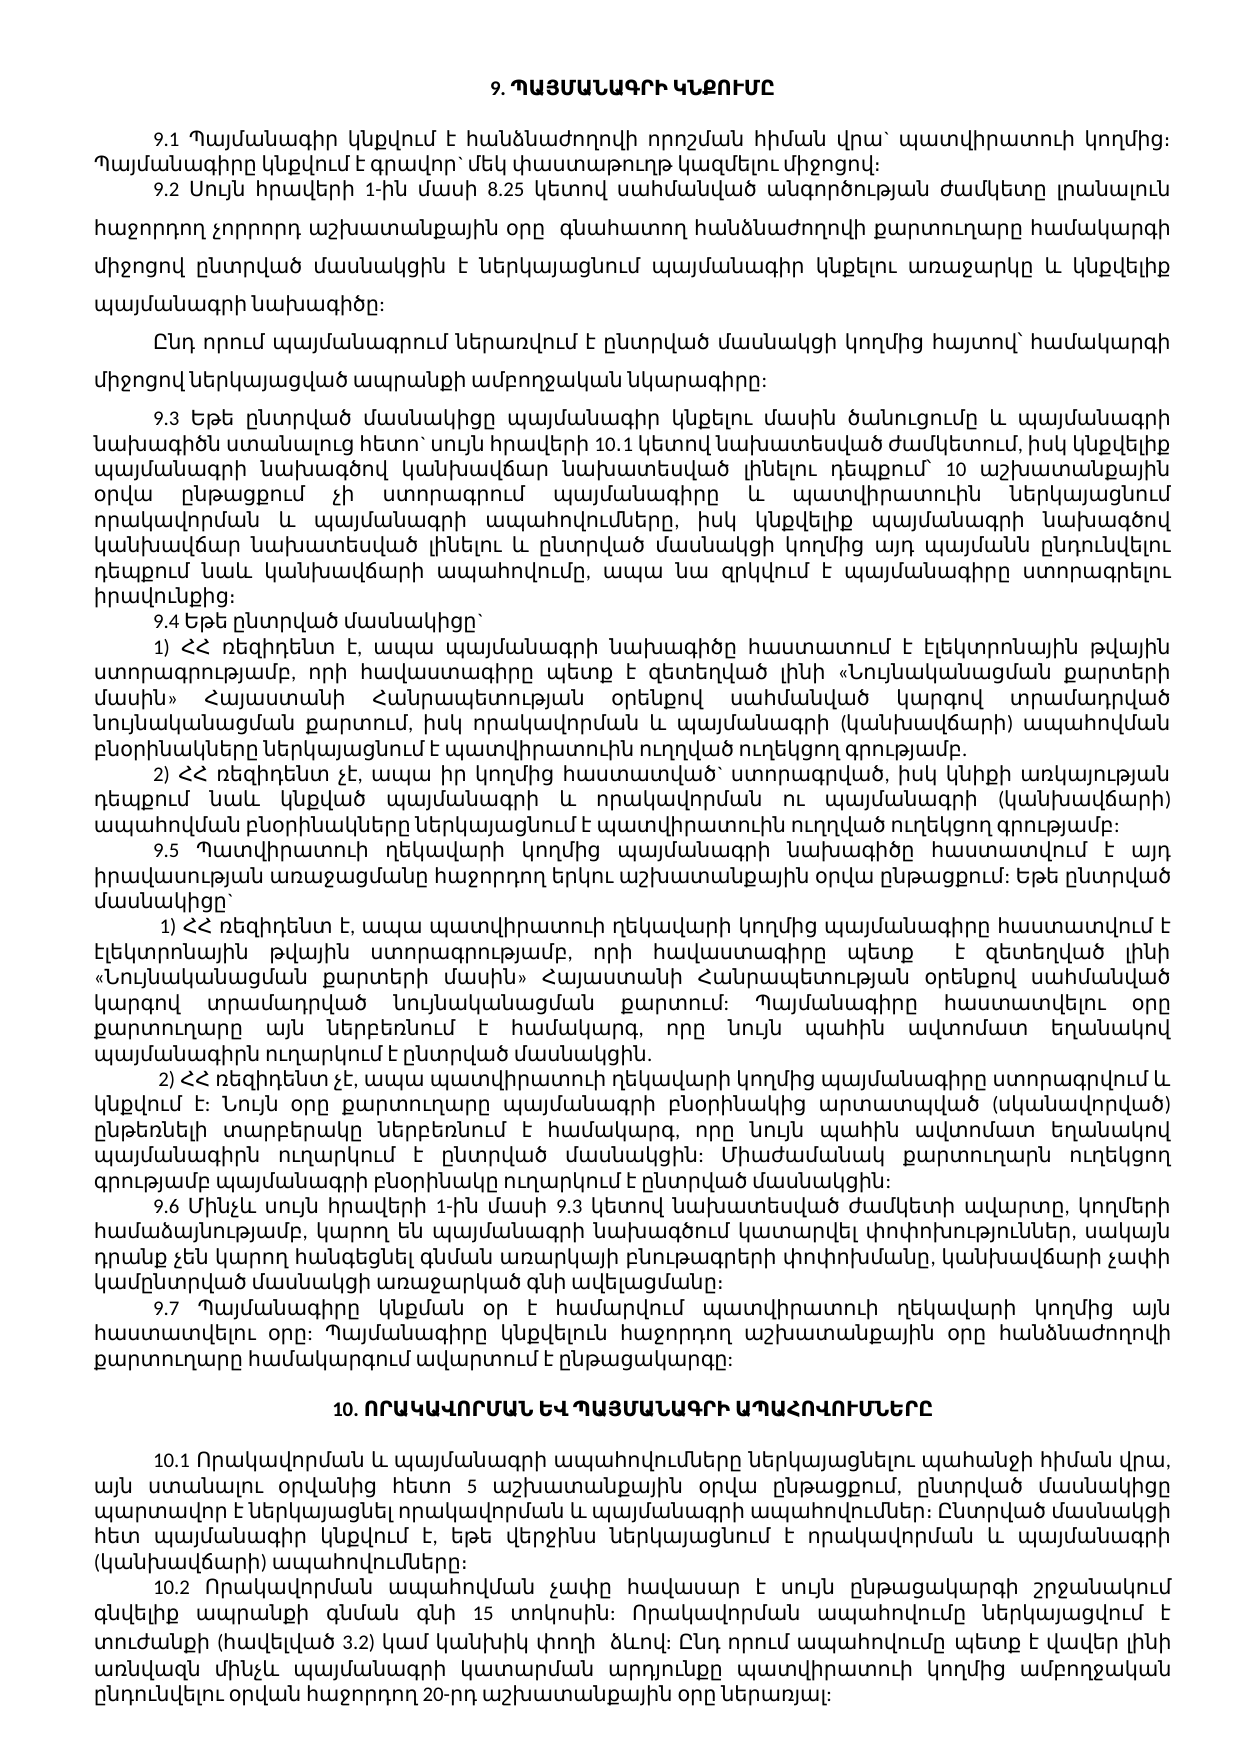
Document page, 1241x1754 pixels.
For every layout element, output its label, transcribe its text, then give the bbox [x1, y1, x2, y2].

text 9. ՊԱՅՄԱՆԱԳՐԻ ԿՆՔՈՒՄԸ [94, 75, 1171, 100]
text 2) ՀՀ ռեզիդենտ չէ, ապա պատվիրատուի ղեկավարի կողմից պայմանագիրը ստորագրվում և կնքվում է: Նույն օրը քարտուղարը պայմանագրի բնօրինակից արտատպված (սկանավորված) ընթեռնելի տարբերակը ներբեռնում է համակարգ, որը նույն պահին ավտոմատ եղանակով պայմանագիրն ուղարկում է ընտրված մասնակցին: Միաժամանակ քարտուղարն ուղեկցող գրությամբ պայմանագրի բնօրինակը ուղարկում է ընտրված մասնակցին: [94, 1066, 1171, 1193]
text Ընդ որում պայմանագրում ներառվում է ընտրված մասնակցի կողմից հայտով՝ համակարգի միջոցով ներկայացված ապրանքի ամբողջական նկարագիրը: [94, 329, 1171, 393]
text 9.3 Եթե ընտրված մասնակիցը պայմանագիր կնքելու մասին ծանուցումը և պայմանագրի նախագիծն ստանալուց հետո` սույն հրավերի 10․1 կետով նախատեսված ժամկետում, իսկ կնքվելիք պայմանագրի նախագծով կանխավճար նախատեսված լինելու դեպքում՝ 10 աշխատանքային օրվա ընթացքում չի ստորագրում պայմանագիրը և պատվիրատուին ներկայացնում որակավորման և պայմանագրի ապահովումները, իսկ կնքվելիք պայմանագրի նախագծով կանխավճար նախատեսված լինելու և ընտրված մասնակցի կողմից այդ պայմանն ընդունվելու դեպքում նաև կանխավճարի ապահովումը, ապա նա զրկվում է պայմանագիրը ստորագրելու իրավունքից։ [94, 405, 1171, 609]
text 9.5 Պատվիրատուի ղեկավարի կողմից պայմանագրի նախագիծը հաստատվում է այդ իրավասության առաջացմանը հաջորդող երկու աշխատանքային օրվա ընթացքում: Եթե ընտրված մասնակիցը` [94, 837, 1171, 914]
text 9.2 Սույն հրավերի 1-ին մասի 8.25 կետով սահմանված անգործության ժամկետը լրանալուն հաջորդող չորրորդ աշխատանքային օրը գնահատող հանձնաժողովի քարտուղարը համակարգի միջոցով ընտրված մասնակցին է ներկայացնում պայմանագիր կնքելու առաջարկը և կնքվելիք պայմանագրի նախագիծը: [94, 177, 1171, 316]
text 2) ՀՀ ռեզիդենտ չէ, ապա իր կողմից հաստատված` ստորագրված, իսկ կնիքի առկայության դեպքում նաև կնքված պայմանագրի և որակավորման ու պայմանագրի (կանխավճարի) ապահովման բնօրինակները ներկայացնում է պատվիրատուին ուղղված ուղեկցող գրությամբ: [94, 761, 1171, 837]
text 9.6 Մինչև սույն հրավերի 1-ին մասի 9.3 կետով նախատեսված ժամկետի ավարտը, կողմերի համաձայնությամբ, կարող են պայմանագրի նախագծում կատարվել փոփոխություններ, սակայն դրանք չեն կարող հանգեցնել գնման առարկայի բնութագրերի փոփոխմանը, կանխավճարի չափի կամընտրված մասնակցի առաջարկած գնի ավելացմանը։ [94, 1193, 1171, 1295]
text 1) ՀՀ ռեզիդենտ է, ապա պատվիրատուի ղեկավարի կողմից պայմանագիրը հաստատվում է էլեկտրոնային թվային ստորագրությամբ, որի հավաստագիրը պետք է զետեղված լինի «Նույնականացման քարտերի մասին» Հայաստանի Հանրապետության օրենքով սահմանված կարգով տրամադրված նույնականացման քարտում: Պայմանագիրը հաստատվելու օրը քարտուղարը այն ներբեռնում է համակարգ, որը նույն պահին ավտոմատ եղանակով պայմանագիրն ուղարկում է ընտրված մասնակցին. [94, 914, 1171, 1066]
text 9.1 Պայմանագիր կնքվում է հանձնաժողովի որոշման հիման վրա` պատվիրատուի կողմից։ Պայմանագիրը կնքվում է գրավոր` մեկ փաստաթուղթ կազմելու միջոցով։ [94, 126, 1171, 177]
text 1) ՀՀ ռեզիդենտ է, ապա պայմանագրի նախագիծը հաստատում է էլեկտրոնային թվային ստորագրությամբ, որի հավաստագիրը պետք է զետեղված լինի «Նույնականացման քարտերի մասին» Հայաստանի Հանրապետության օրենքով սահմանված կարգով տրամադրված նույնականացման քարտում, իսկ որակավորման և պայմանագրի (կանխավճարի) ապահովման բնօրինակները ներկայացնում է պատվիրատուին ուղղված ուղեկցող գրությամբ. [94, 634, 1171, 761]
text 10.2 Որակավորման ապահովման չափը հավասար է սույն ընթացակարգի շրջանակում գնվելիք ապրանքի գնման գնի 15 տոկոսին: Որակավորման ապահովումը ներկայացվում է տուժանքի (հավելված 3.2) կամ կանխիկ փողի ձևով: Ընդ որում ապահովումը պետք է վավեր լինի առնվազն մինչև պայմանագրի կատարման արդյունքը պատվիրատուի կողմից ամբողջական ընդունվելու օրվան հաջորդող 20-րդ աշխատանքային օրը ներառյալ: [94, 1574, 1171, 1707]
text 9.7 Պայմանագիրը կնքման օր է համարվում պատվիրատուի ղեկավարի կողմից այն հաստատվելու օրը: Պայմանագիրը կնքվելուն հաջորդող աշխատանքային օրը հանձնաժողովի քարտուղարը համակարգում ավարտում է ընթացակարգը: [94, 1295, 1171, 1371]
text 10.1 Որակավորման և պայմանագրի ապահովումները ներկայացնելու պահանջի հիման վրա, այն ստանալու օրվանից հետո 5 աշխատանքային օրվա ընթացքում, ընտրված մասնակիցը պարտավոր է ներկայացնել որակավորման և պայմանագրի ապահովումներ։ Ընտրված մասնակցի հետ պայմանագիր կնքվում է, եթե վերջինս ներկայացնում է որակավորման և պայմանագրի (կանխավճարի) ապահովումները։ [94, 1447, 1171, 1574]
text 9.4 Եթե ընտրված մասնակիցը` [94, 609, 1171, 634]
text 10. ՈՐԱԿԱՎՈՐՄԱՆ ԵՎ ՊԱՅՄԱՆԱԳՐԻ ԱՊԱՀՈՎՈՒՄՆԵՐԸ [94, 1397, 1171, 1422]
